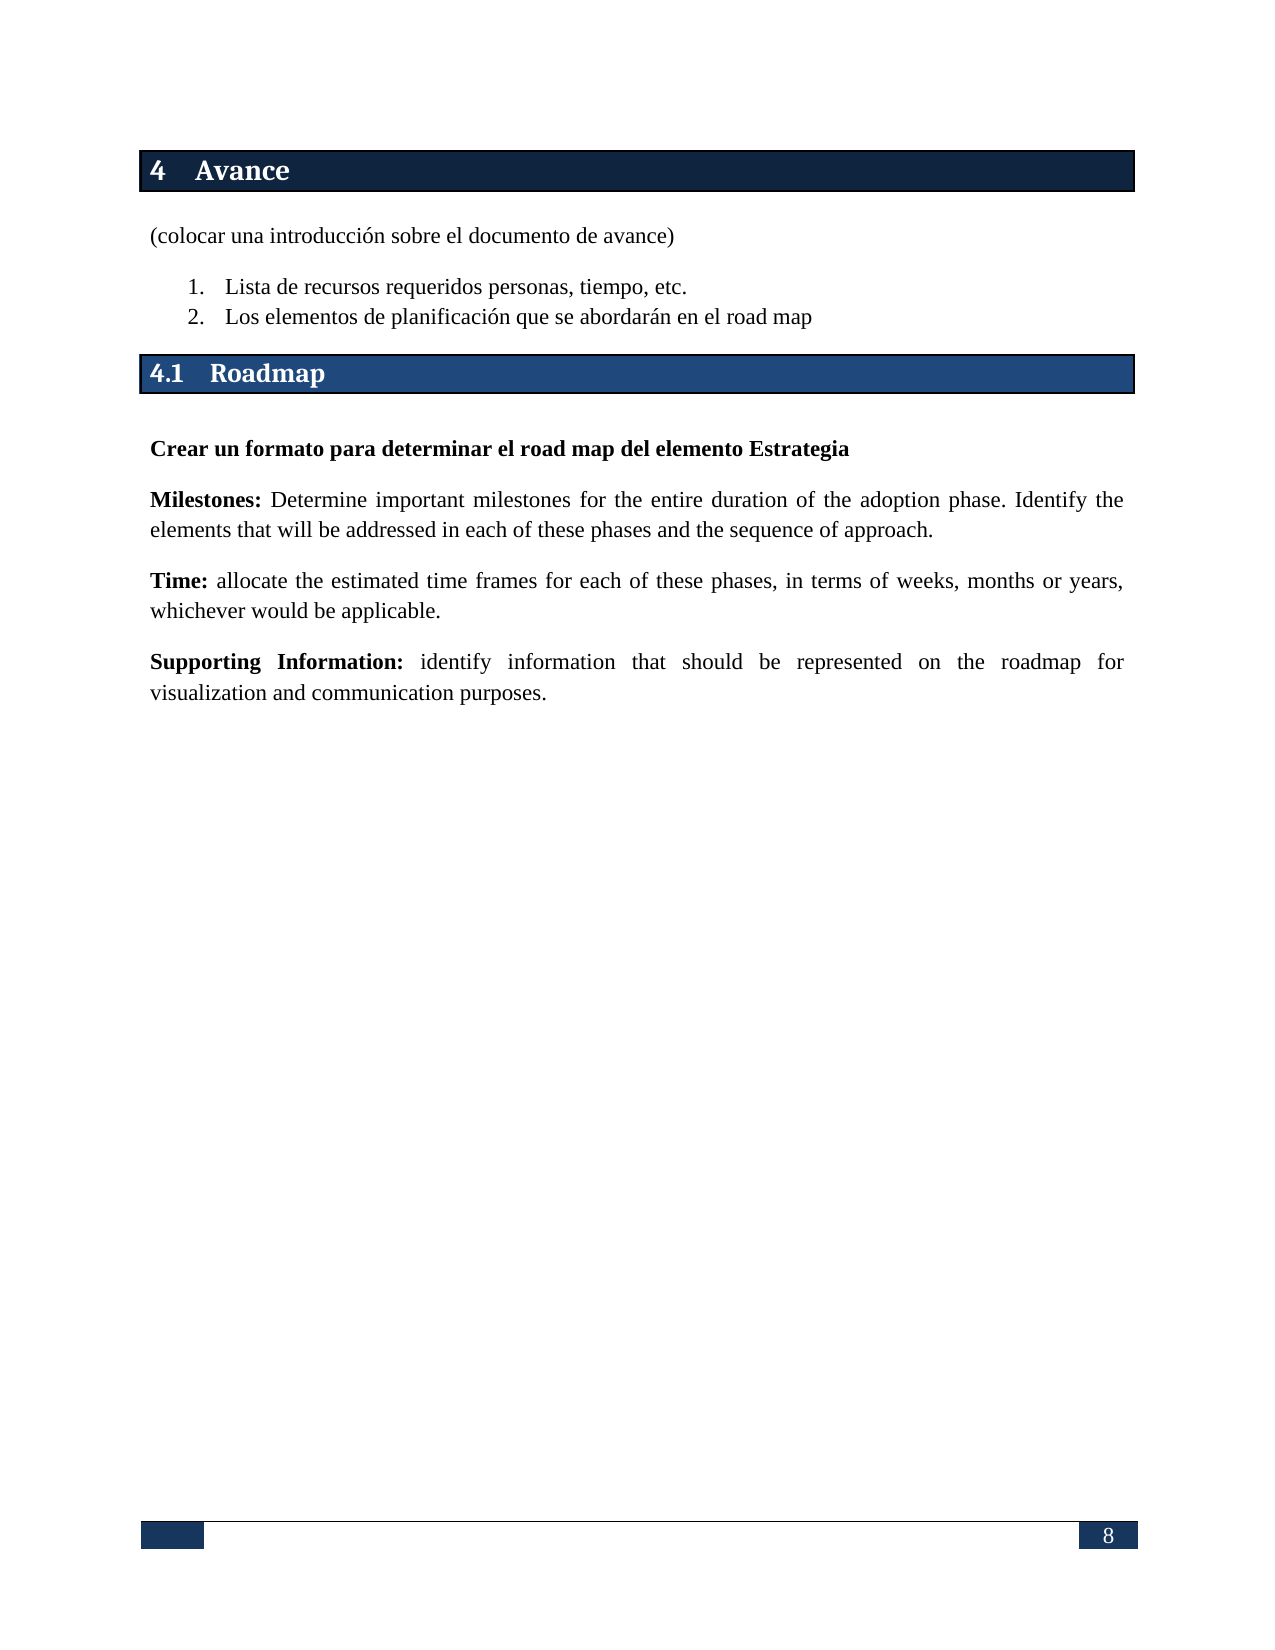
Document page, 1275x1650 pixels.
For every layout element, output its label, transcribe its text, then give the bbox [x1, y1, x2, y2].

list Lista de recursos requeridos personas, tiempo, etc. [187, 273, 1125, 299]
text Crear un formato para determinar el road map del elemento Estrategia [150, 435, 1125, 461]
subtitle Avance [142, 152, 1133, 190]
subtitle Roadmap [142, 356, 1133, 392]
text Supporting Information: identify information that should be represented on the roadmap for visualization and communication purposes. [150, 648, 1125, 705]
list Los elementos de planificación que se abordarán en el road map [187, 303, 1125, 329]
text (colocar una introducción sobre el documento de avance) [150, 222, 1125, 248]
text Milestones: Determine important milestones for the entire duration of the adoption phase. Identify the elements that will be addressed in each of these phases and the sequence of approach. [150, 486, 1125, 542]
text Time: allocate the estimated time frames for each of these phases, in terms of weeks, months or years, whichever would be applicable. [150, 567, 1125, 624]
